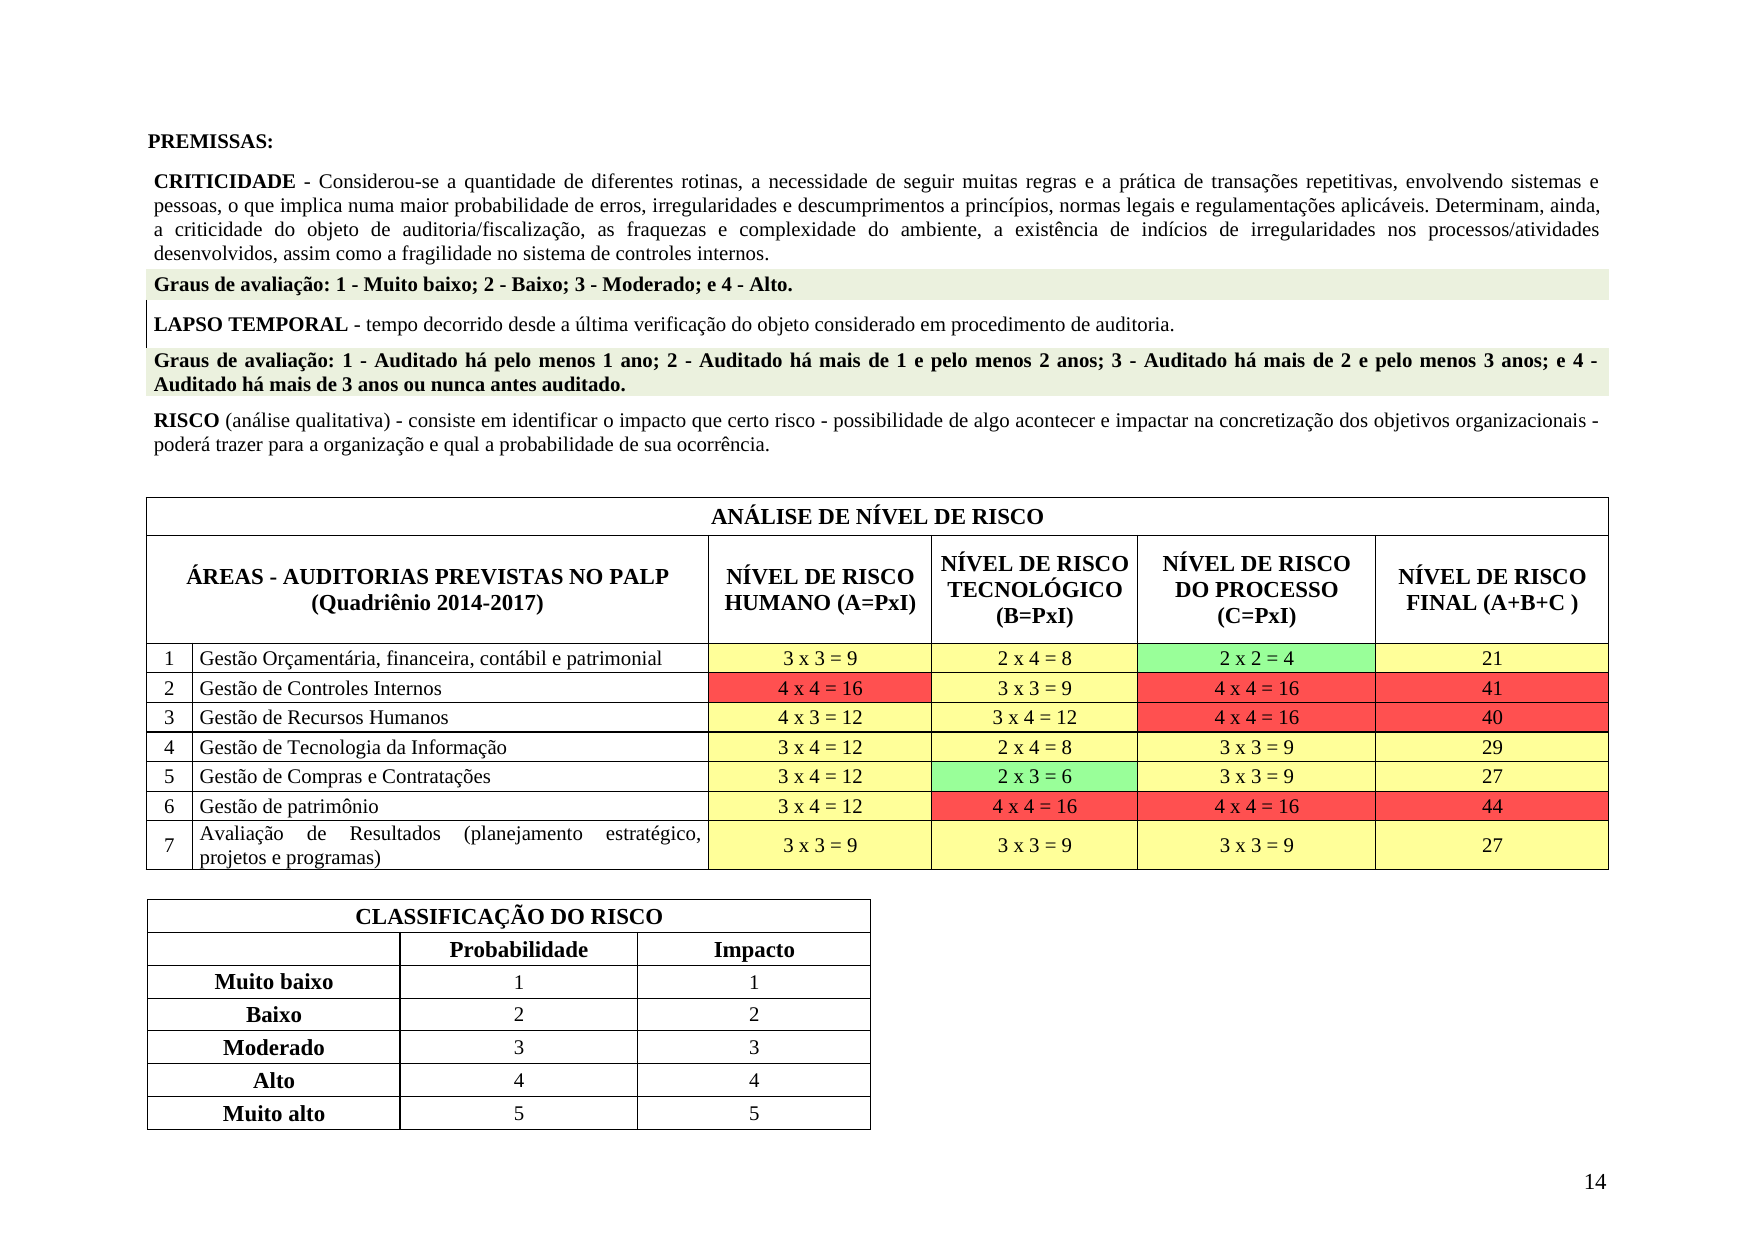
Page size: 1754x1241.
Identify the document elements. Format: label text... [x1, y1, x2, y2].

table_cell LAPSO TEMPORAL - tempo decorrido desde a última verificação do objeto considerado em procedimento de auditoria. [147, 300, 1609, 348]
table_cell 29 [1376, 733, 1608, 761]
table_header CRITICIDADE - Considerou-se a quantidade de diferentes rotinas, a necessidade de seguir muitas regras e a prática de transações repetitivas, envolvendo sistemas e pessoas, o que implica numa maior probabilidade de erros, irregularidades e descumprimentos a princípios, normas legais e regulamentações aplicáveis. Determinam, ainda, a criticidade do objeto de auditoria/fiscalização, as fraquezas e complexidade do ambiente, a existência de indícios de irregularidades nos processos/atividades desenvolvidos, assim como a fragilidade no sistema de controles internos. [146, 165, 1609, 268]
table_cell 40 [1376, 703, 1608, 731]
table_header CLASSIFICAÇÃO DO RISCO [148, 900, 870, 932]
table_cell Avaliação de Resultados (planejamento estratégico, projetos e programas) [193, 821, 708, 869]
table_cell 1 [638, 966, 870, 997]
table_cell 5 [147, 762, 192, 791]
table_cell 4 x 4 = 16 [1138, 703, 1375, 731]
table_cell Probabilidade [401, 933, 637, 965]
table_cell 3 x 4 = 12 [709, 762, 931, 791]
table_cell 4 x 4 = 16 [1138, 792, 1375, 820]
table_cell Muito baixo [148, 966, 399, 997]
table_cell 2 x 4 = 8 [932, 644, 1137, 672]
table_cell Graus de avaliação: 1 - Auditado há pelo menos 1 ano; 2 - Auditado há mais de 1 e pelo menos 2 anos; 3 - Auditado há mais de 2 e pelo menos 3 anos; e 4 - Auditado há mais de 3 anos ou nunca antes auditado. [146, 348, 1609, 396]
table_header ANÁLISE DE NÍVEL DE RISCO [147, 498, 1608, 535]
table_cell 3 x 3 = 9 [1138, 733, 1375, 761]
table_cell 3 [638, 1031, 870, 1063]
table_cell Baixo [148, 999, 399, 1030]
table_cell 1 [401, 966, 637, 997]
table_cell Gestão de Compras e Contratações [193, 762, 708, 791]
table_cell 3 x 3 = 9 [1138, 762, 1375, 791]
table_cell 41 [1376, 673, 1608, 702]
table_cell 3 x 3 = 9 [709, 644, 931, 672]
table_cell RISCO (análise qualitativa) - consiste em identificar o impacto que certo risco - possibilidade de algo acontecer e impactar na concretização dos objetivos organizacionais - poderá trazer para a organização e qual a probabilidade de sua ocorrência. [146, 396, 1609, 468]
table_cell Gestão de Tecnologia da Informação [193, 733, 708, 761]
table_cell Moderado [148, 1031, 399, 1063]
table_cell 3 x 3 = 9 [932, 821, 1137, 869]
table_cell 3 x 3 = 9 [1138, 821, 1375, 869]
table_cell NÍVEL DE RISCO HUMANO (A=PxI) [709, 536, 931, 643]
table_cell 5 [638, 1097, 870, 1129]
table_cell 4 [401, 1064, 637, 1096]
table_cell 2 x 2 = 4 [1138, 644, 1375, 672]
table_cell 2 [638, 999, 870, 1030]
table_cell 2 [147, 673, 192, 702]
table_cell 27 [1376, 821, 1608, 869]
table_cell Alto [148, 1064, 399, 1096]
table_cell 6 [147, 792, 192, 820]
table_cell [148, 933, 399, 965]
table_cell Impacto [638, 933, 870, 965]
table_cell 3 x 4 = 12 [932, 703, 1137, 731]
table_cell 4 x 4 = 16 [709, 673, 931, 702]
table_cell 4 [147, 733, 192, 761]
table_cell 3 x 4 = 12 [709, 792, 931, 820]
table_cell 1 [147, 644, 192, 672]
table_cell 7 [147, 821, 192, 869]
table_cell 27 [1376, 762, 1608, 791]
table_cell 21 [1376, 644, 1608, 672]
table_cell Gestão de Recursos Humanos [193, 703, 708, 731]
table_cell 4 [638, 1064, 870, 1096]
table_cell 2 [401, 999, 637, 1030]
table_cell 5 [401, 1097, 637, 1129]
table_cell 3 x 3 = 9 [932, 673, 1137, 702]
table_cell Graus de avaliação: 1 - Muito baixo; 2 - Baixo; 3 - Moderado; e 4 - Alto. [146, 269, 1609, 300]
table_cell Gestão Orçamentária, financeira, contábil e patrimonial [193, 644, 708, 672]
table_cell 3 [147, 703, 192, 731]
table_cell 2 x 3 = 6 [932, 762, 1137, 791]
table_cell 3 x 3 = 9 [709, 821, 931, 869]
table_cell 3 x 4 = 12 [709, 733, 931, 761]
table_cell 2 x 4 = 8 [932, 733, 1137, 761]
table_cell NÍVEL DE RISCO FINAL (A+B+C ) [1376, 536, 1608, 643]
table_cell ÁREAS - AUDITORIAS PREVISTAS NO PALP (Quadriênio 2014-2017) [147, 536, 708, 643]
table_cell NÍVEL DE RISCO TECNOLÓGICO (B=PxI) [932, 536, 1137, 643]
table_cell 4 x 4 = 16 [932, 792, 1137, 820]
table_cell 4 x 4 = 16 [1138, 673, 1375, 702]
table_cell 3 [401, 1031, 637, 1063]
text PREMISSAS: [148, 129, 1606, 153]
table_cell Gestão de Controles Internos [193, 673, 708, 702]
table_cell Muito alto [148, 1097, 399, 1129]
table_cell Gestão de patrimônio [193, 792, 708, 820]
table_cell 4 x 3 = 12 [709, 703, 931, 731]
table_cell 44 [1376, 792, 1608, 820]
table_cell NÍVEL DE RISCO DO PROCESSO (C=PxI) [1138, 536, 1375, 643]
